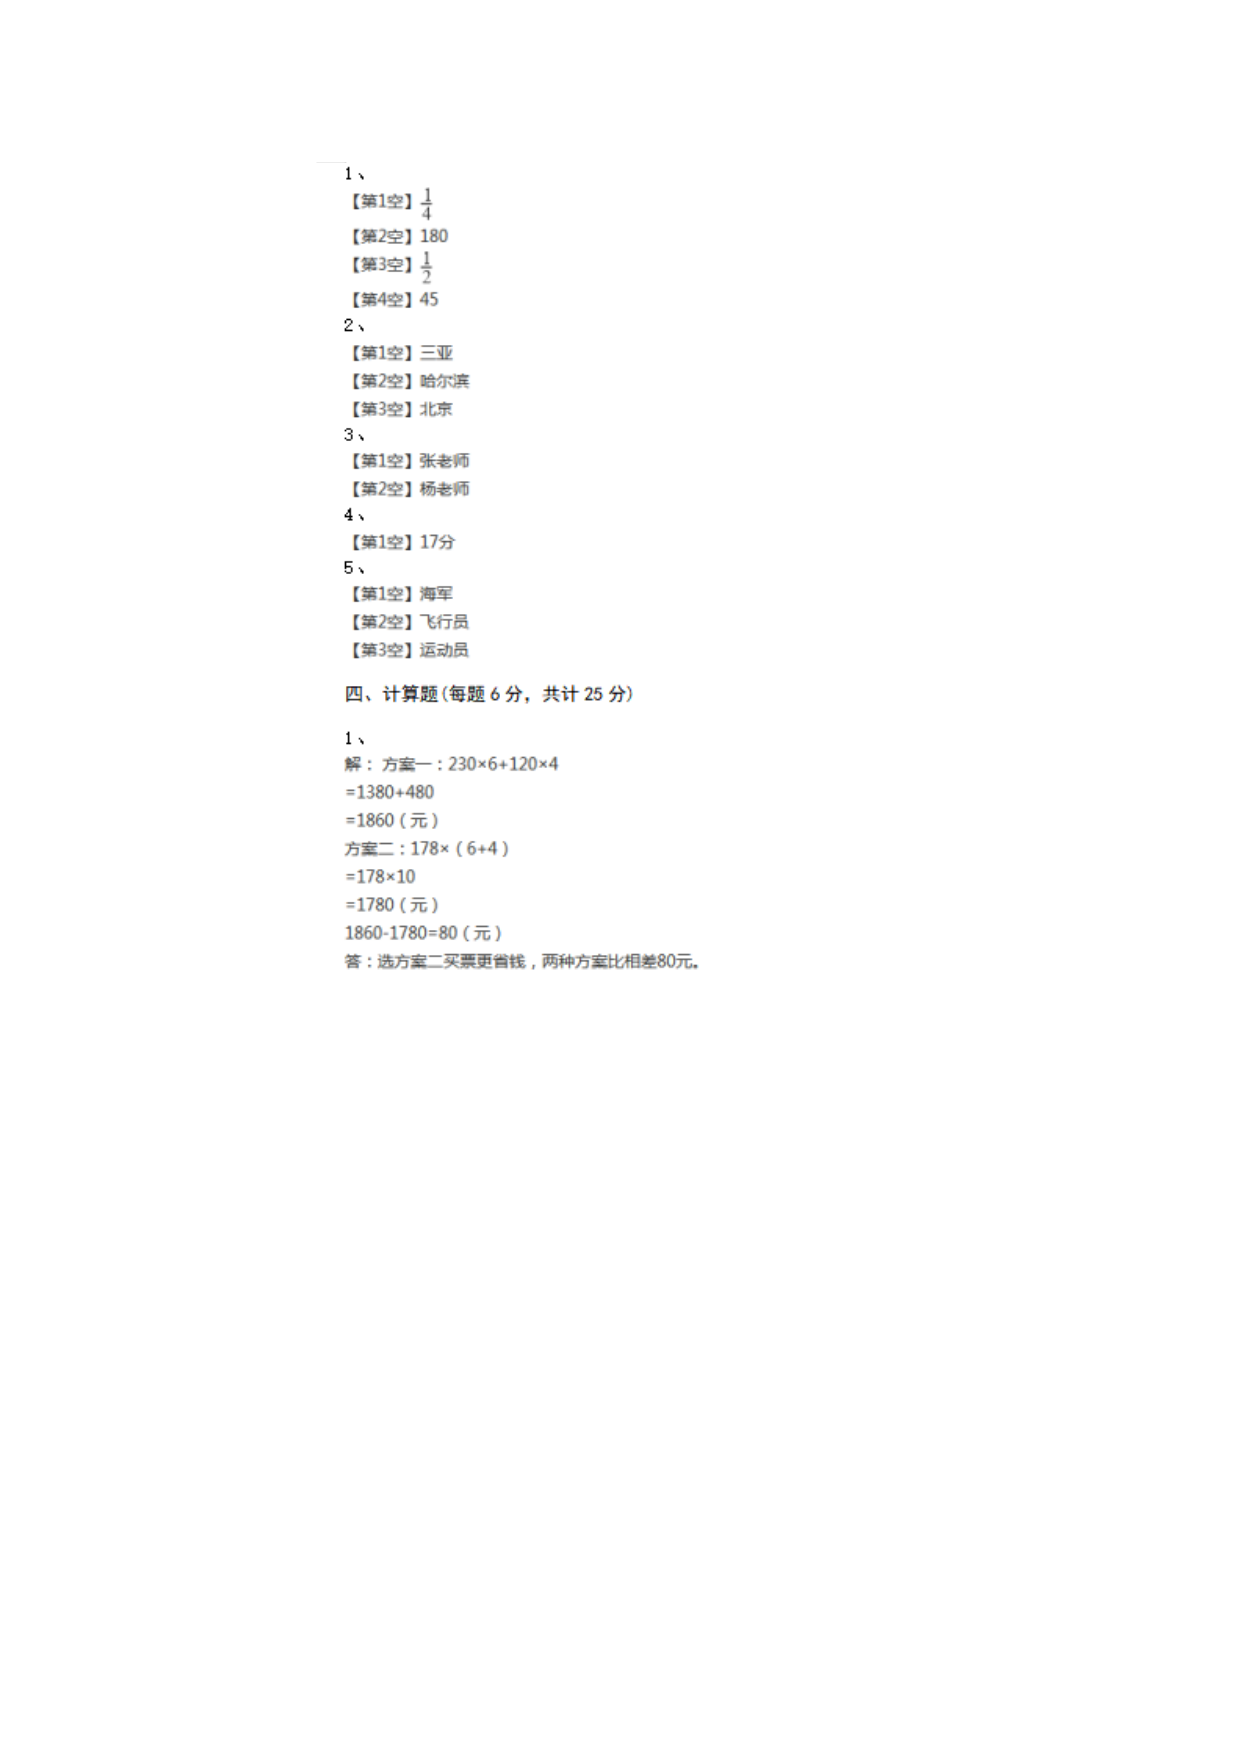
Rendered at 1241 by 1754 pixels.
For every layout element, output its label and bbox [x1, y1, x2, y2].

picture [309, 162, 932, 1037]
